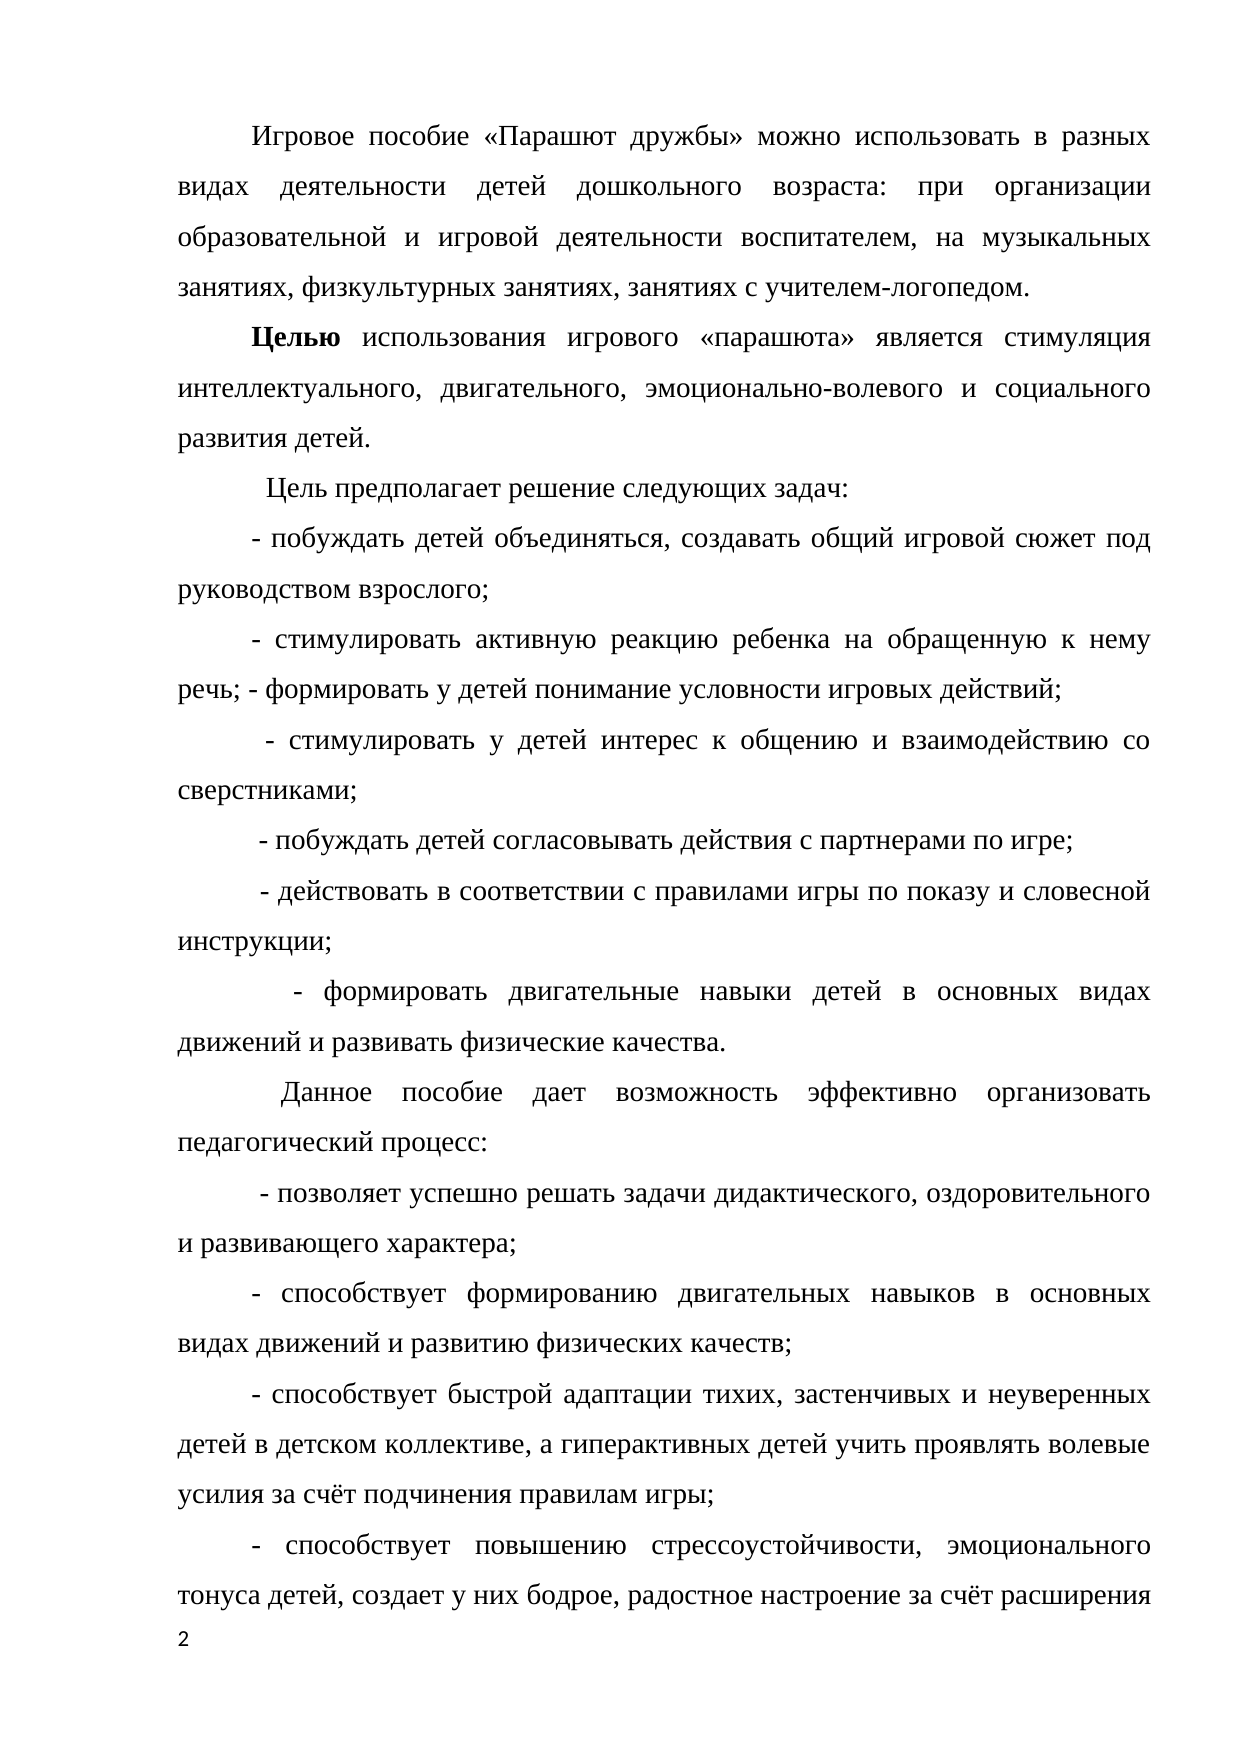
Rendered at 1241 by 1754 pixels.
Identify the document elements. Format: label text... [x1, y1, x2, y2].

text Игровое пособие «Парашют дружбы» можно использовать в разных видах деятельности детей дошкольного возраста: при организации образовательной и игровой деятельности воспитателем, на музыкальных занятиях, физкультурных занятиях, занятиях с учителем-логопедом. [177, 118, 1152, 303]
text - позволяет успешно решать задачи дидактического, оздоровительного и развивающего характера; [177, 1175, 1152, 1258]
text Данное пособие дает возможность эффективно организовать педагогический процесс: [177, 1074, 1152, 1158]
text - побуждать детей объединяться, создавать общий игровой сюжет под руководством взрослого; [177, 521, 1152, 604]
text - формировать двигательные навыки детей в основных видах движений и развивать физические качества. [177, 973, 1152, 1057]
text - действовать в соответствии с правилами игры по показу и словесной инструкции; [177, 873, 1152, 957]
text - стимулировать активную реакцию ребенка на обращенную к нему речь; - формировать у детей понимание условности игровых действий; [177, 621, 1152, 705]
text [177, 1527, 1152, 1611]
text - побуждать детей согласовывать действия с партнерами по игре; [177, 822, 1152, 856]
text Целью использования игрового «парашюта» является стимуляция интеллектуального, двигательного, эмоционально-волевого и социального развития детей. [177, 319, 1152, 453]
text Цель предполагает решение следующих задач: [177, 470, 1152, 504]
text - стимулировать у детей интерес к общению и взаимодействию со сверстниками; [177, 722, 1152, 806]
text - способствует формированию двигательных навыков в основных видах движений и развитию физических качеств; [177, 1275, 1152, 1359]
text - способствует быстрой адаптации тихих, застенчивых и неуверенных детей в детском коллективе, а гиперактивных детей учить проявлять волевые усилия за счёт подчинения правилам игры; [177, 1376, 1152, 1510]
